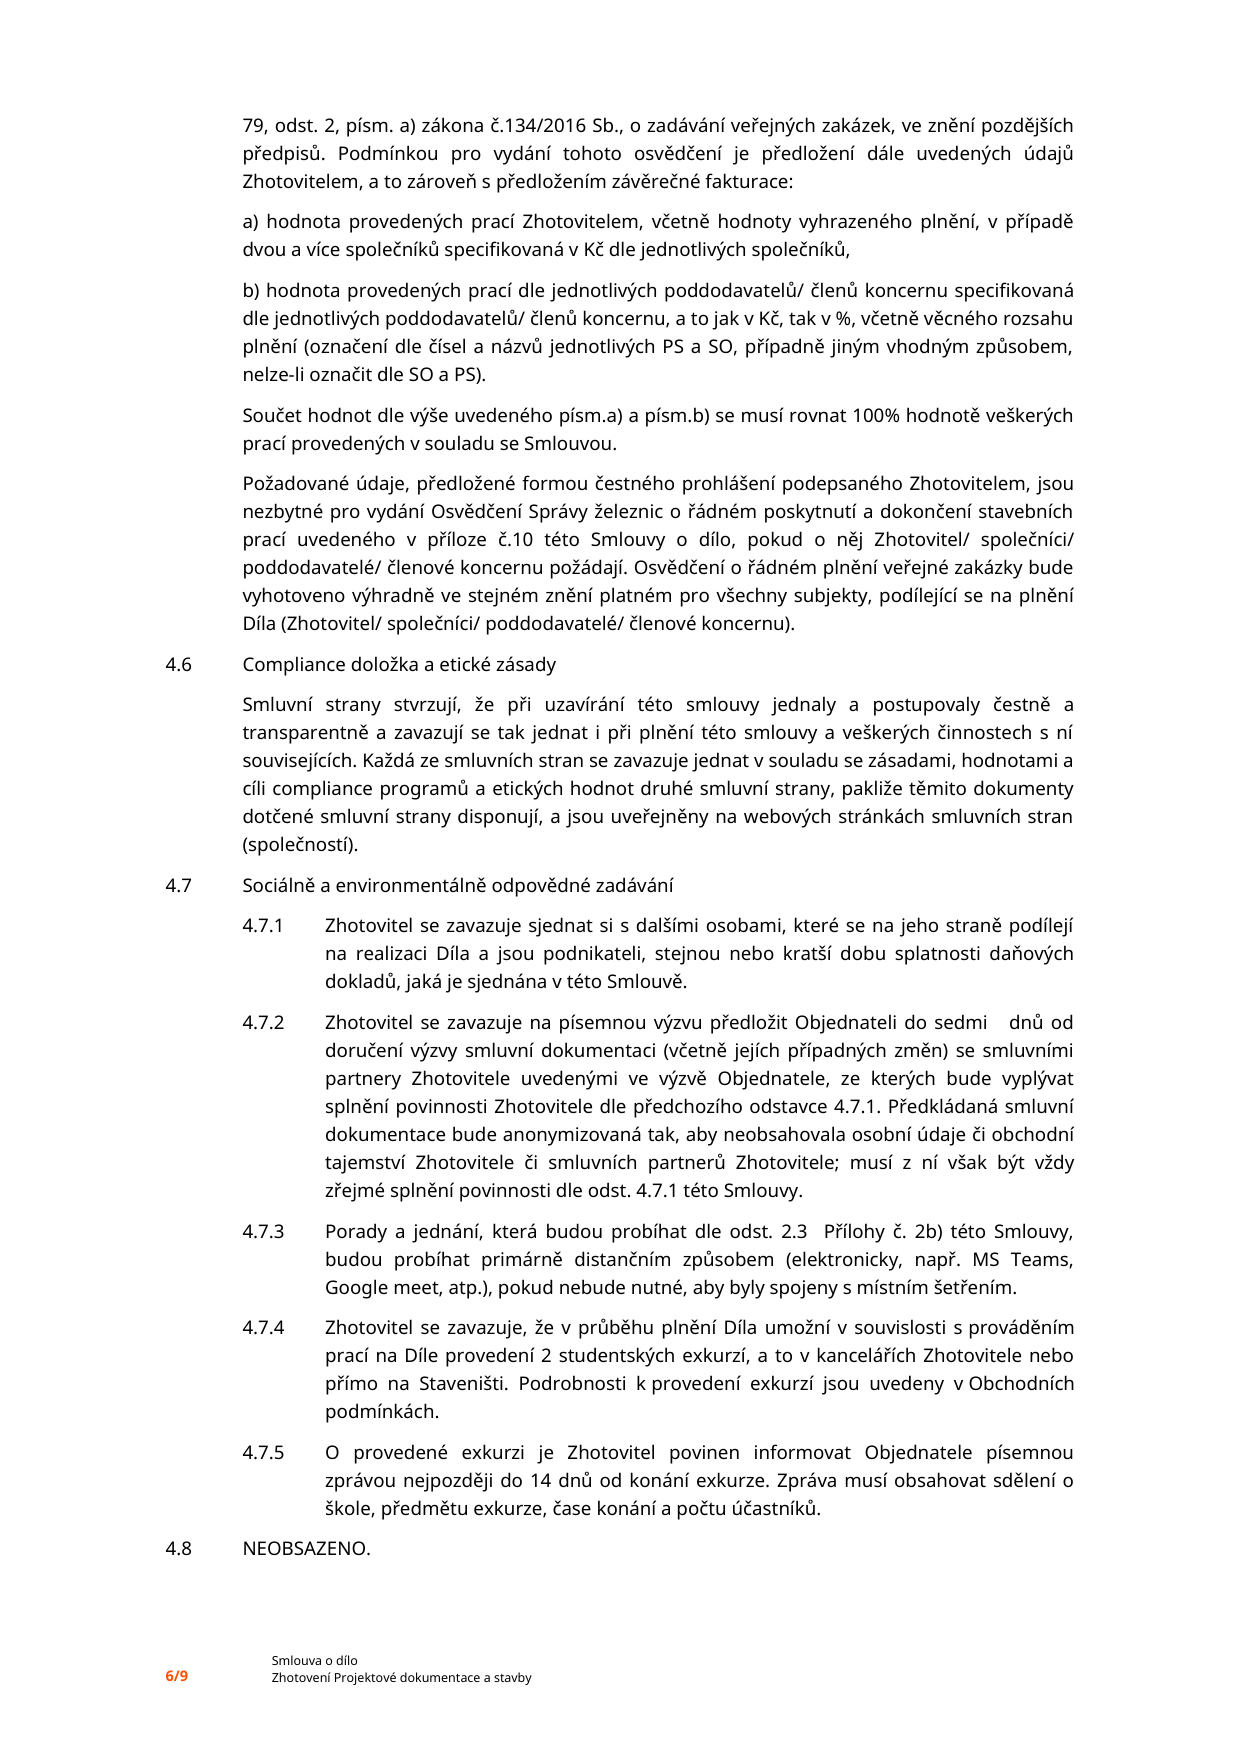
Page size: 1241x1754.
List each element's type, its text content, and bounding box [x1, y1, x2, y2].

list Požadované údaje, předložené formou čestného prohlášení podepsaného Zhotovitelem, jsou nezbytné pro vydání Osvědčení Správy železnic o řádném poskytnutí a dokončení stavebních prací uvedeného v příloze č.10 této Smlouvy o dílo, pokud o něj Zhotovitel/ společníci/ poddodavatelé/ členové koncernu požádají. Osvědčení o řádném plnění veřejné zakázky bude vyhotoveno výhradně ve stejném znění platném pro všechny subjekty, podílející se na plnění Díla (Zhotovitel/ společníci/ poddodavatelé/ členové koncernu). [242, 470, 1075, 636]
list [165, 112, 1075, 194]
text Zhotovitel se zavazuje, že v průběhu plnění Díla umožní v souvislosti s prováděním prací na Díle provedení 2 studentských exkurzí, a to v kancelářích Zhotovitele nebo přímo na Staveništi. Podrobnosti k provedení exkurzí jsou uvedeny v Obchodních podmínkách. [242, 1314, 1075, 1424]
list Sociálně a environmentálně odpovědné zadávání [165, 872, 1075, 898]
text Zhotovitel se zavazuje na písemnou výzvu předložit Objednateli do sedmi dnů od doručení výzvy smluvní dokumentaci (včetně jejích případných změn) se smluvními partnery Zhotovitele uvedenými ve výzvě Objednatele, ze kterých bude vyplývat splnění povinnosti Zhotovitele dle předchozího odstavce 4.7.1. Předkládaná smluvní dokumentace bude anonymizovaná tak, aby neobsahovala osobní údaje či obchodní tajemství Zhotovitele či smluvních partnerů Zhotovitele; musí z ní však být vždy zřejmé splnění povinnosti dle odst. 4.7.1 této Smlouvy. [242, 1009, 1075, 1203]
list a) hodnota provedených prací Zhotovitelem, včetně hodnoty vyhrazeného plnění, v případě dvou a více společníků specifikovaná v Kč dle jednotlivých společníků, [242, 209, 1075, 262]
text NEOBSAZENO. [165, 1536, 1075, 1561]
list Součet hodnot dle výše uvedeného písm.a) a písm.b) se musí rovnat 100% hodnotě veškerých prací provedených v souladu se Smlouvou. [242, 402, 1075, 455]
text O provedené exkurzi je Zhotovitel povinen informovat Objednatele písemnou zprávou nejpozději do 14 dnů od konání exkurze. Zpráva musí obsahovat sdělení o škole, předmětu exkurze, čase konání a počtu účastníků. [242, 1439, 1075, 1521]
list Smluvní strany stvrzují, že při uzavírání této smlouvy jednaly a postupovaly čestně a transparentně a zavazují se tak jednat i při plnění této smlouvy a veškerých činnostech s ní souvisejících. Každá ze smluvních stran se zavazuje jednat v souladu se zásadami, hodnotami a cíli compliance programů a etických hodnot druhé smluvní strany, pakliže těmito dokumenty dotčené smluvní strany disponují, a jsou uveřejněny na webových stránkách smluvních stran (společností). [242, 692, 1075, 857]
list b) hodnota provedených prací dle jednotlivých poddodavatelů/ členů koncernu specifikovaná dle jednotlivých poddodavatelů/ členů koncernu, a to jak v Kč, tak v %, včetně věcného rozsahu plnění (označení dle čísel a názvů jednotlivých PS a SO, případně jiným vhodným způsobem, nelze-li označit dle SO a PS). [242, 277, 1075, 387]
text Porady a jednání, která budou probíhat dle odst. 2.3 Přílohy č. 2b) této Smlouvy, budou probíhat primárně distančním způsobem (elektronicky, např. MS Teams, Google meet, atp.), pokud nebude nutné, aby byly spojeny s místním šetřením. [242, 1218, 1075, 1299]
text Compliance doložka a etické zásady [165, 651, 1075, 677]
text Zhotovitel se zavazuje sjednat si s dalšími osobami, které se na jeho straně podílejí na realizaci Díla a jsou podnikateli, stejnou nebo kratší dobu splatnosti daňových dokladů, jaká je sjednána v této Smlouvě. [242, 913, 1075, 994]
